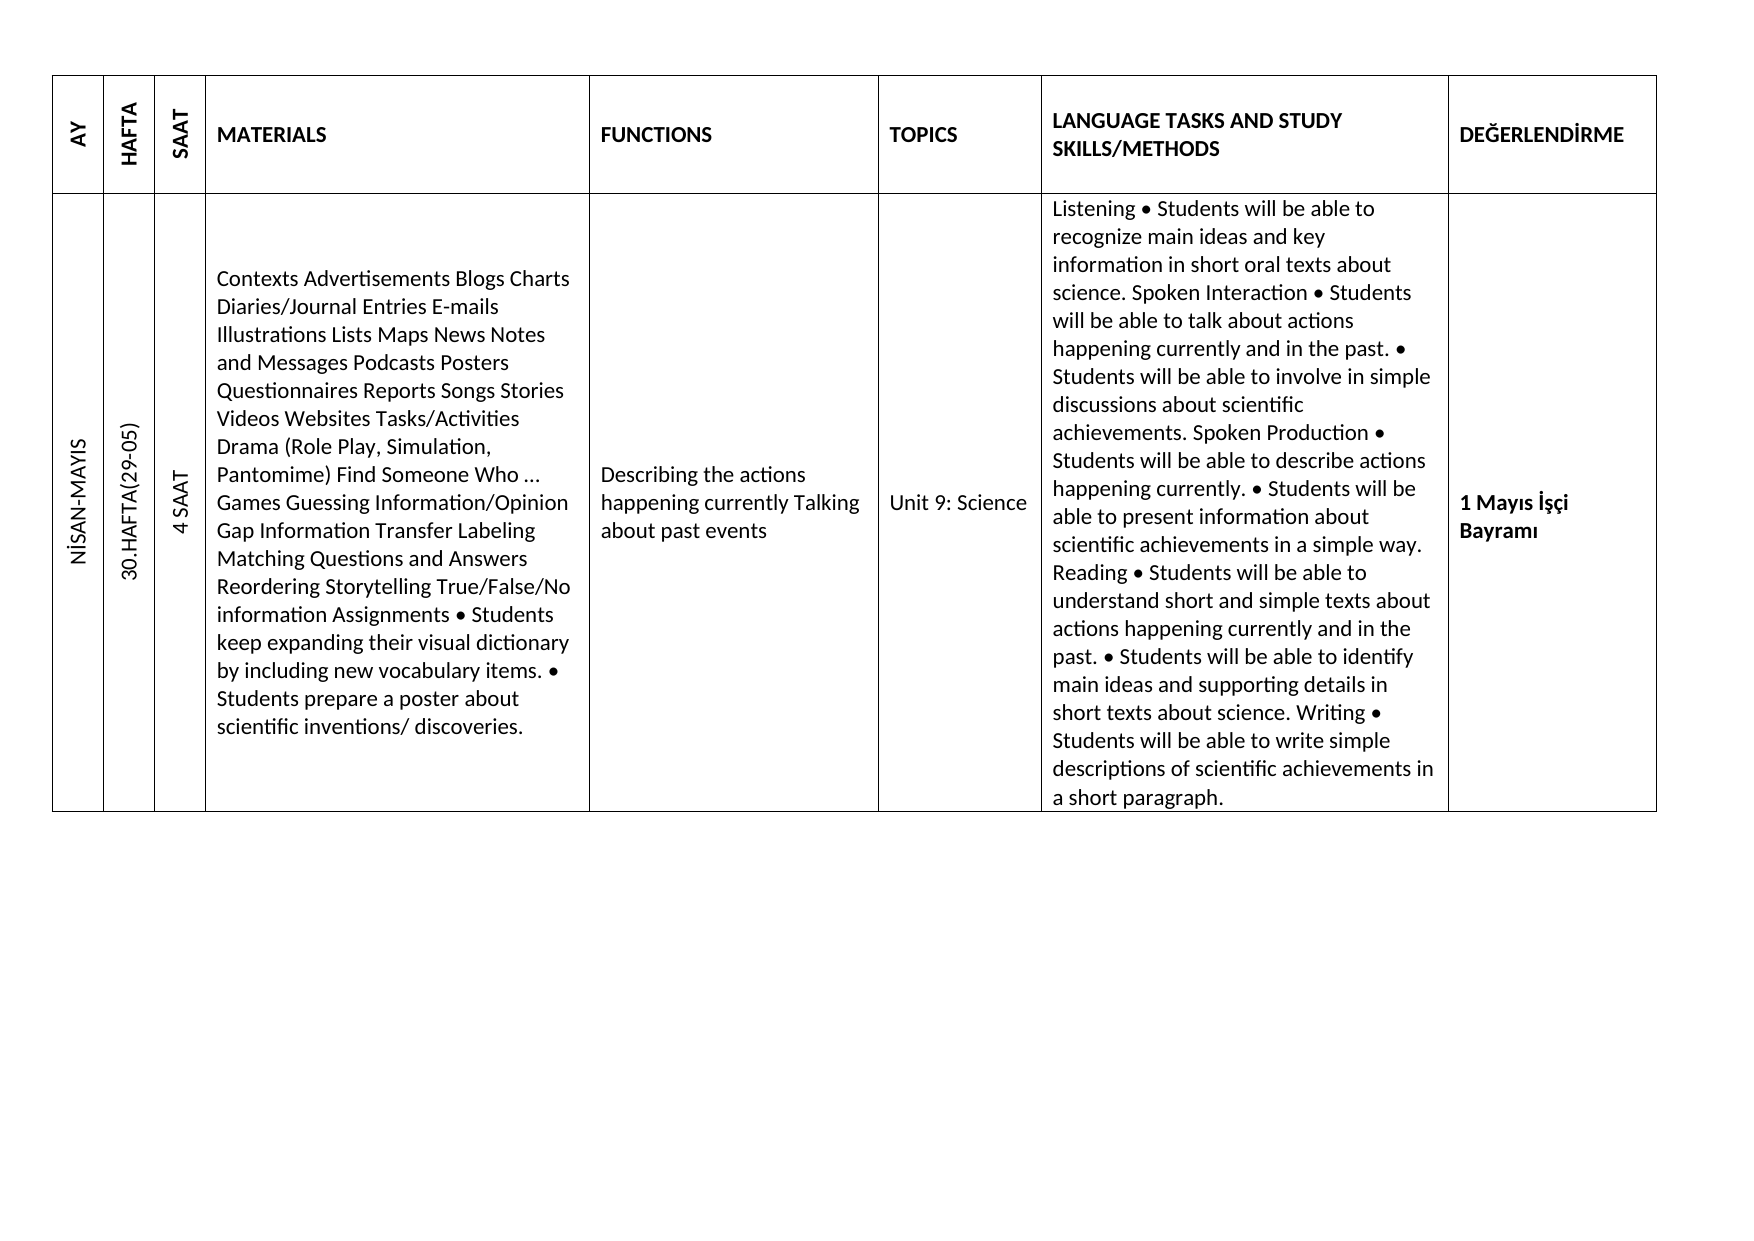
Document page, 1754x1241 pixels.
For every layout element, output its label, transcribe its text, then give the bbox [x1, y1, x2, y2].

table_cell Listening • Students will be able to recognize main ideas and key information in short oral texts about science. Spoken Interaction • Students will be able to talk about actions happening currently and in the past. • Students will be able to involve in simple discussions about scientific achievements. Spoken Production • Students will be able to describe actions happening currently. • Students will be able to present information about scientific achievements in a simple way. Reading • Students will be able to understand short and simple texts about actions happening currently and in the past. • Students will be able to identify main ideas and supporting details in short texts about science. Writing • Students will be able to write simple descriptions of scientific achievements in a short paragraph. [1042, 194, 1448, 811]
table_cell 4 SAAT [155, 194, 205, 811]
table_header AY [53, 76, 103, 193]
table_header TOPICS [879, 76, 1041, 193]
table_header FUNCTIONS [590, 76, 878, 193]
table_header SAAT [155, 76, 205, 193]
table_cell 30.HAFTA(29-05) [104, 194, 154, 811]
table_header MATERIALS [206, 76, 589, 193]
table_cell 1 Mayıs İşçi Bayramı [1449, 194, 1656, 811]
table_header HAFTA [104, 76, 154, 193]
table_header LANGUAGE TASKS AND STUDY SKILLS/METHODS [1042, 76, 1448, 193]
table_cell Contexts Advertisements Blogs Charts Diaries/Journal Entries E-mails Illustrations Lists Maps News Notes and Messages Podcasts Posters Questionnaires Reports Songs Stories Videos Websites Tasks/Activities Drama (Role Play, Simulation, Pantomime) Find Someone Who … Games Guessing Information/Opinion Gap Information Transfer Labeling Matching Questions and Answers Reordering Storytelling True/False/No information Assignments • Students keep expanding their visual dictionary by including new vocabulary items. • Students prepare a poster about scientific inventions/ discoveries. [206, 194, 589, 811]
table_cell Describing the actions happening currently Talking about past events [590, 194, 878, 811]
table_cell Unit 9: Science [879, 194, 1041, 811]
table_header DEĞERLENDİRME [1449, 76, 1656, 193]
table_cell NİSAN-MAYIS [53, 194, 103, 811]
